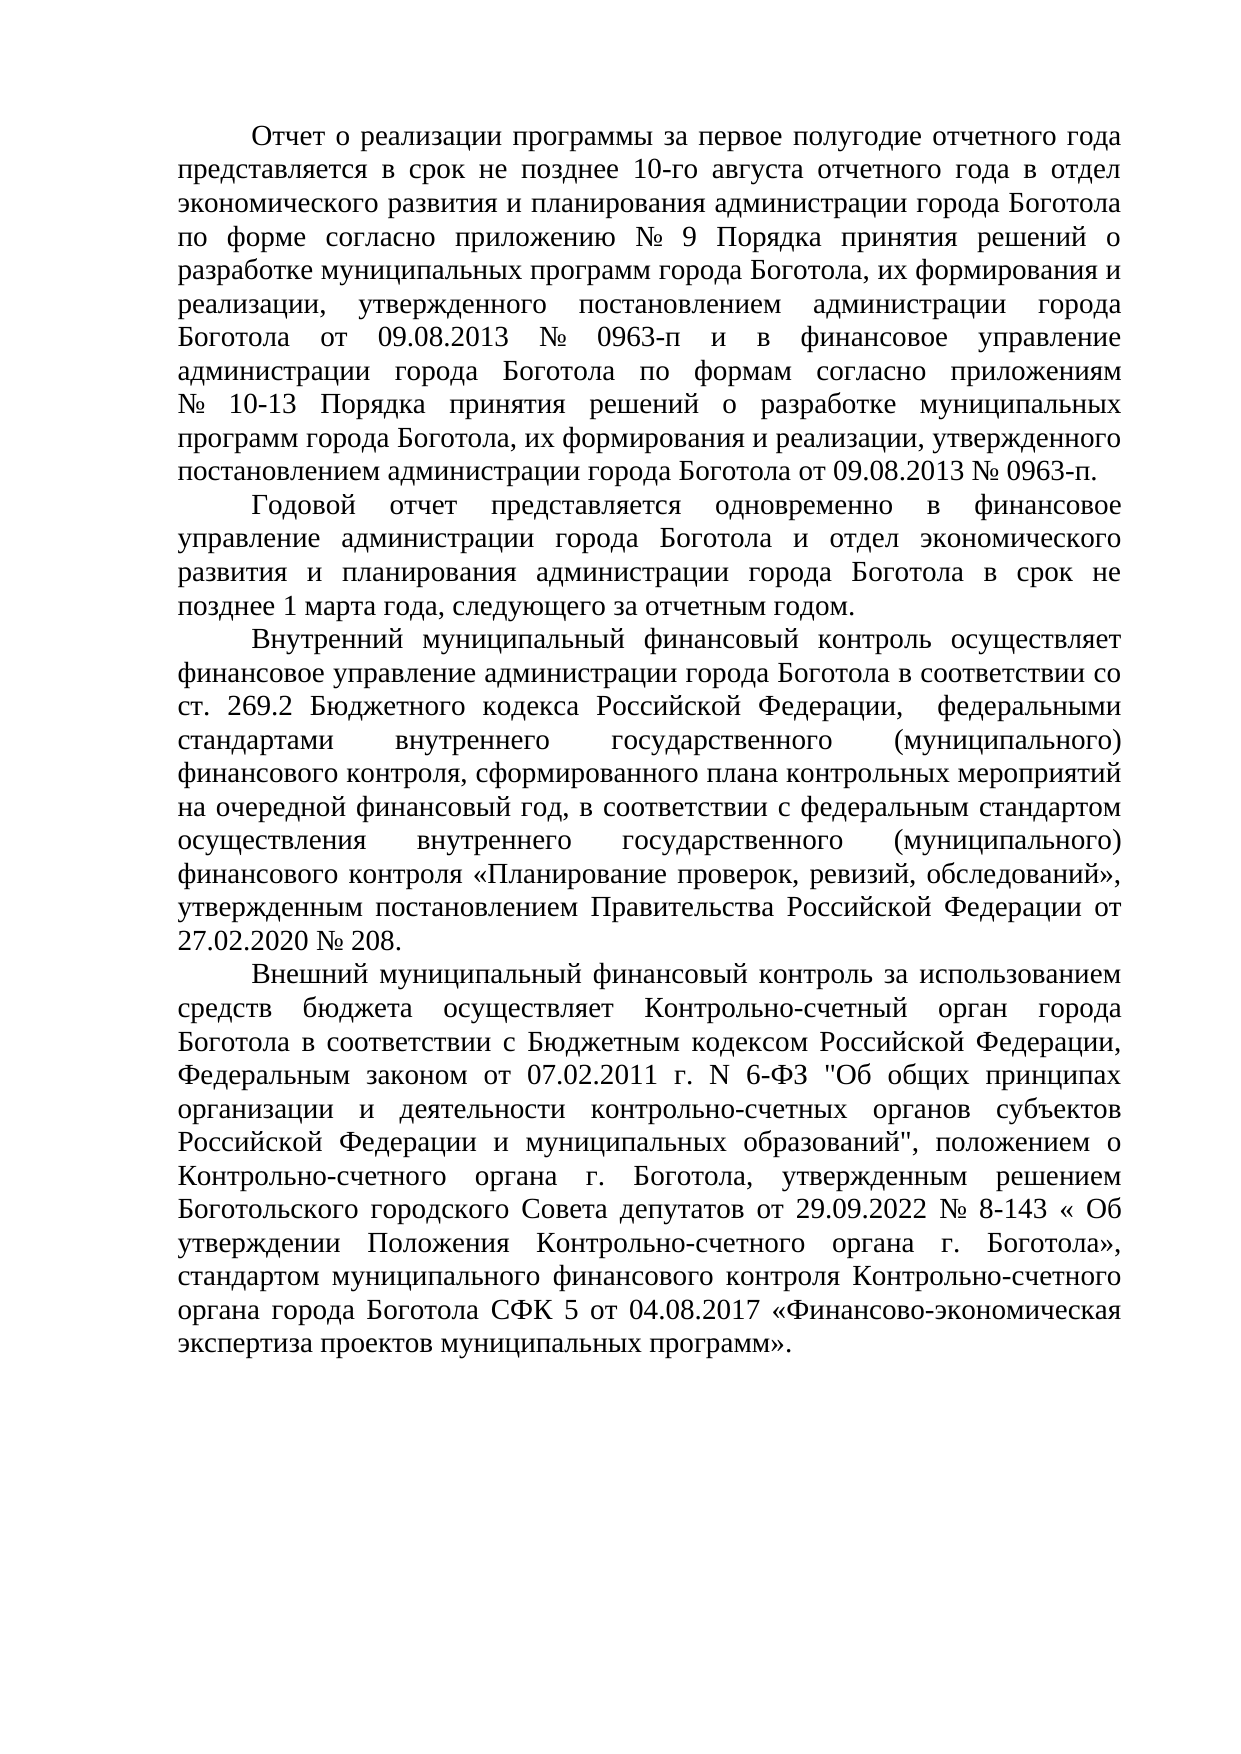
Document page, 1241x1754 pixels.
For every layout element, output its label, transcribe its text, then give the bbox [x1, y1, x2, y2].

text Отчет о реализации программы за первое полугодие отчетного года представляется в срок не позднее 10-го августа отчетного года в отдел экономического развития и планирования администрации города Боготола по форме согласно приложению № 9 Порядка принятия решений о разработке муниципальных программ города Боготола, их формирования и реализации, утвержденного постановлением администрации города Боготола от 09.08.2013 № 0963-п и в финансовое управление администрации города Боготола по формам согласно приложениям № 10-13 Порядка принятия решений о разработке муниципальных программ города Боготола, их формирования и реализации, утвержденного постановлением администрации города Боготола от 09.08.2013 № 0963-п. [177, 118, 1122, 487]
text Годовой отчет представляется одновременно в финансовое управление администрации города Боготола и отдел экономического развития и планирования администрации города Боготола в срок не позднее 1 марта года, следующего за отчетным годом. [177, 487, 1122, 621]
text Внешний муниципальный финансовый контроль за использованием средств бюджета осуществляет Контрольно-счетный орган города Боготола в соответствии с Бюджетным кодексом Российской Федерации, Федеральным законом от 07.02.2011 г. N 6-ФЗ "Об общих принципах организации и деятельности контрольно-счетных органов субъектов Российской Федерации и муниципальных образований", положением о Контрольно-счетного органа г. Боготола, утвержденным решением Боготольского городского Совета депутатов от 29.09.2022 № 8-143 « Об утверждении Положения Контрольно-счетного органа г. Боготола», стандартом муниципального финансового контроля Контрольно-счетного органа города Боготола СФК 5 от 04.08.2017 «Финансово-экономическая экспертиза проектов муниципальных программ». [177, 957, 1122, 1359]
text Внутренний муниципальный финансовый контроль осуществляет финансовое управление администрации города Боготола в соответствии со ст. 269.2 Бюджетного кодекса Российской Федерации, федеральными стандартами внутреннего государственного (муниципального) финансового контроля, сформированного плана контрольных мероприятий на очередной финансовый год, в соответствии с федеральным стандартом осуществления внутреннего государственного (муниципального) финансового контроля «Планирование проверок, ревизий, обследований», утвержденным постановлением Правительства Российской Федерации от 27.02.2020 № 208. [177, 621, 1122, 957]
